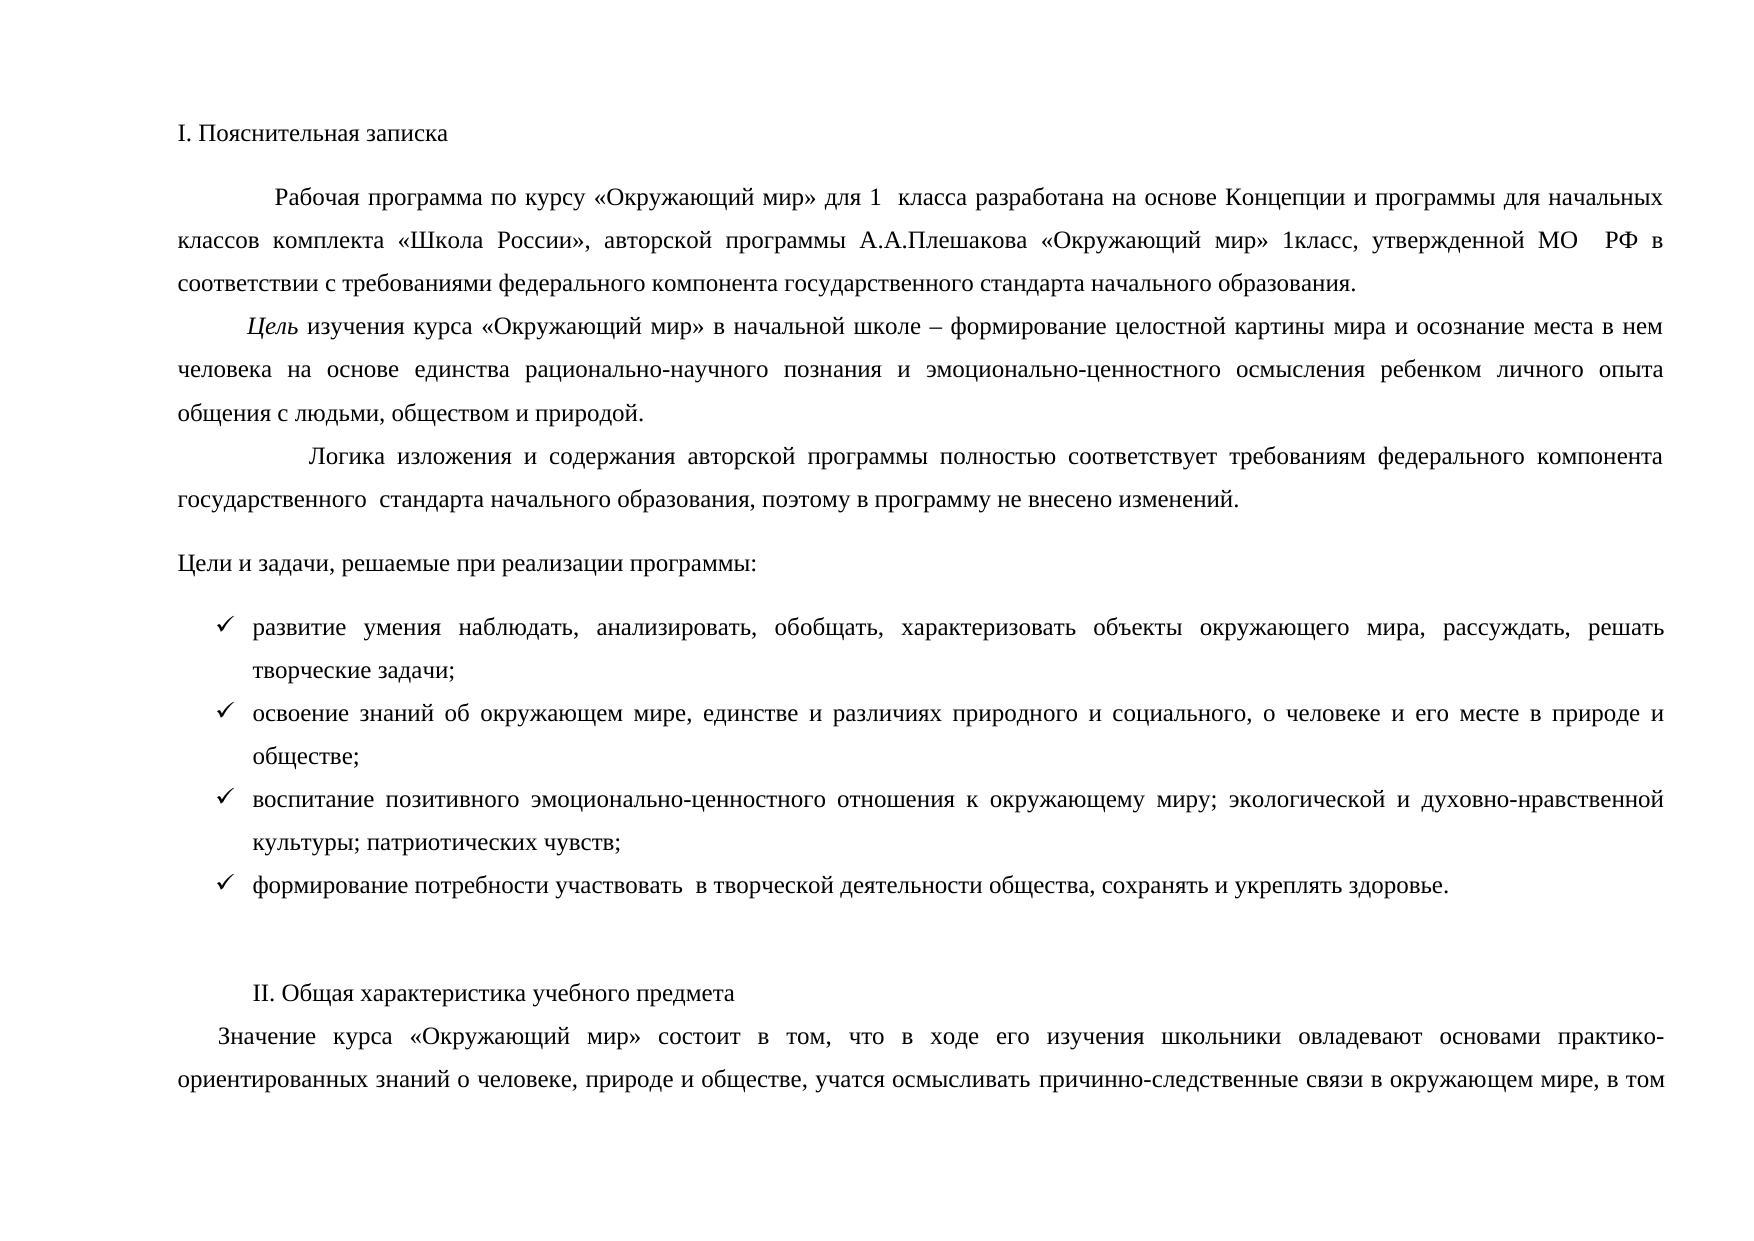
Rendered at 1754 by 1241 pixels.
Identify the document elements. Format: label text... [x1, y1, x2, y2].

text II. Общая характеристика учебного предмета [252, 978, 1665, 1006]
text Цели и задачи, решаемые при реализации программы: [177, 548, 1665, 577]
text I. Пояснительная записка [177, 118, 1665, 147]
list воспитание позитивного эмоционально-ценностного отношения к окружающему миру; экологической и духовно-нравственной культуры; патриотических чувств; [215, 784, 1665, 856]
text Рабочая программа по курсу «Окружающий мир» для 1 класса разработана на основе Концепции и программы для начальных классов комплекта «Школа России», авторской программы А.А.Плешакова «Окружающий мир» 1класс, утвержденной МО РФ в соответствии с требованиями федерального компонента государственного стандарта начального образования. [177, 182, 1665, 297]
text Логика изложения и содержания авторской программы полностью соответствует требованиям федерального компонента государственного стандарта начального образования, поэтому в программу не внесено изменений. [177, 441, 1665, 513]
list формирование потребности участвовать в творческой деятельности общества, сохранять и укреплять здоровье. [215, 871, 1665, 899]
text Цель изучения курса «Окружающий мир» в начальной школе – формирование целостной картины мира и осознание места в нем человека на основе единства рационально-научного познания и эмоционально-ценностного осмысления ребенком личного опыта общения с людьми, обществом и природой. [177, 311, 1665, 426]
list освоение знаний об окружающем мире, единстве и различиях природного и социального, о человеке и его месте в природе и обществе; [215, 698, 1665, 770]
list развитие умения наблюдать, анализировать, обобщать, характеризовать объекты окружающего мира, рассуждать, решать творческие задачи; [215, 612, 1665, 684]
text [177, 1021, 1665, 1093]
